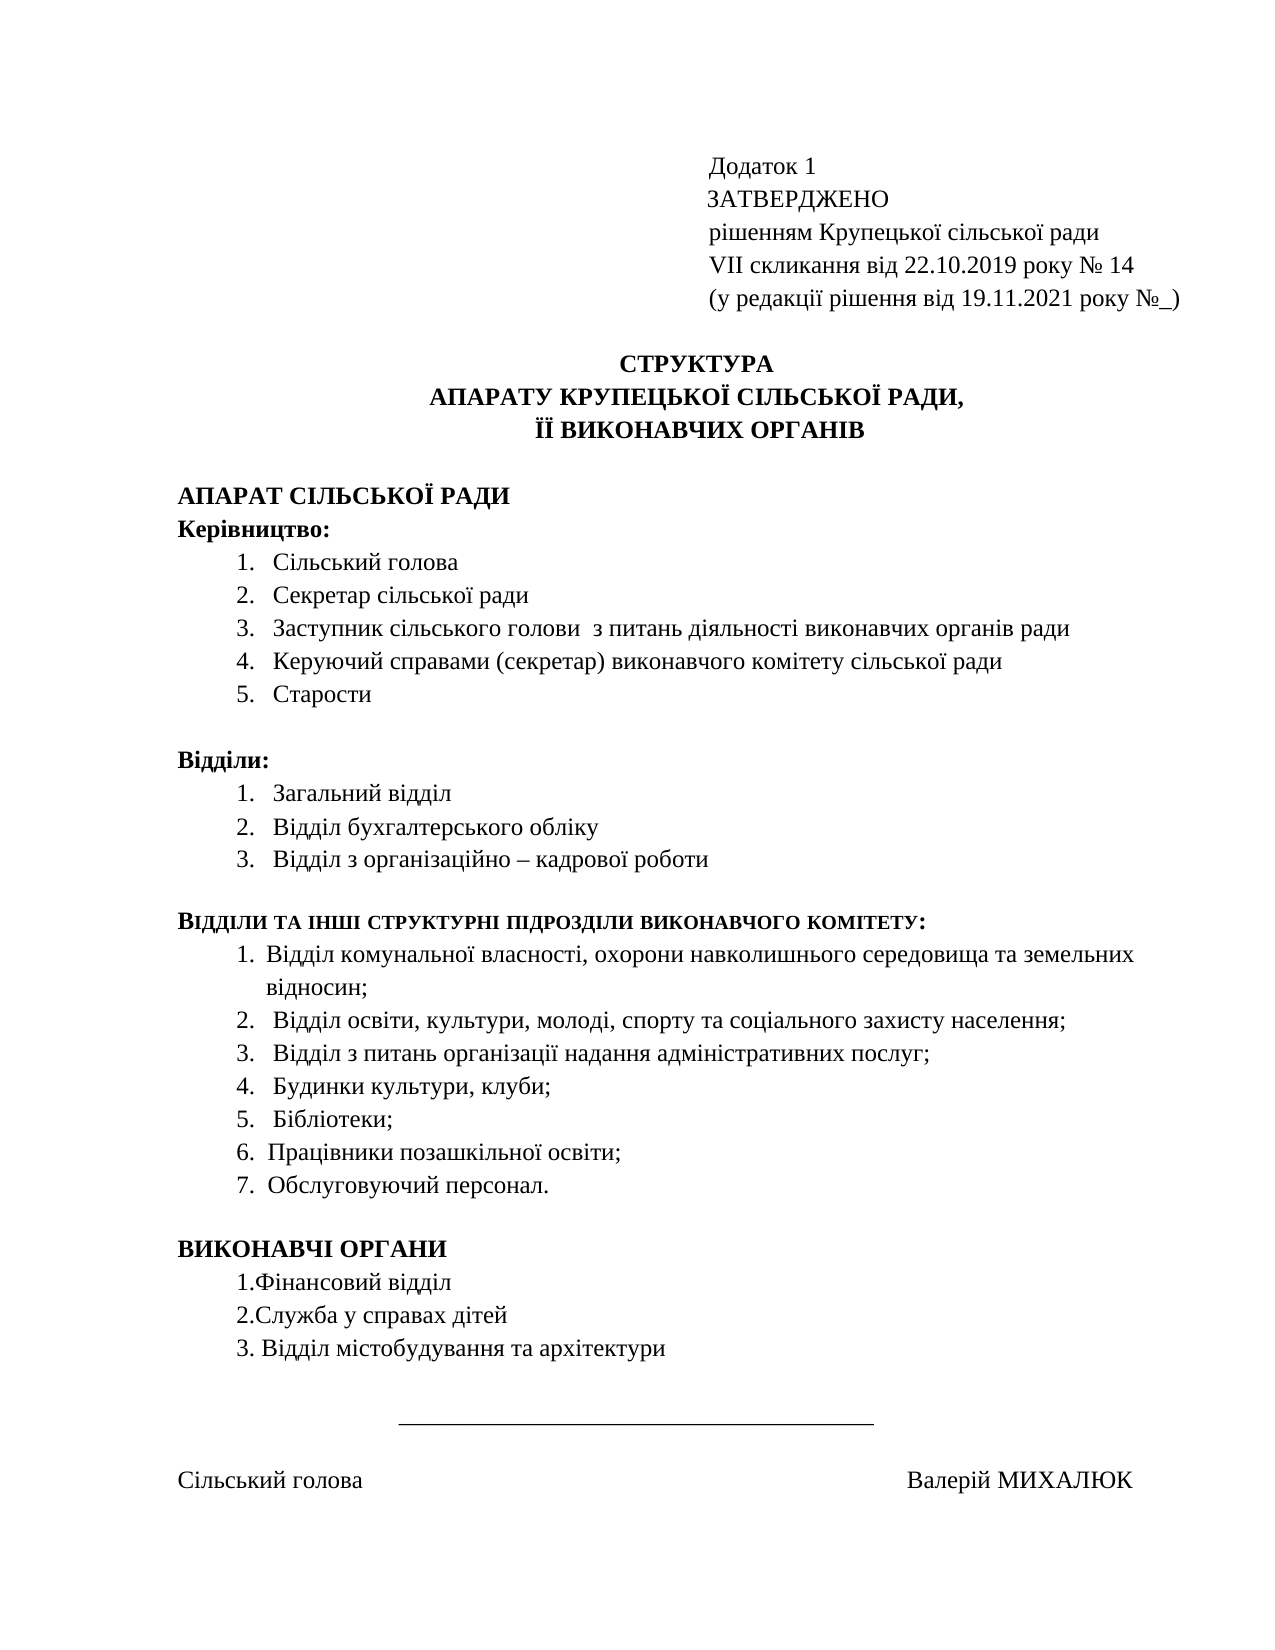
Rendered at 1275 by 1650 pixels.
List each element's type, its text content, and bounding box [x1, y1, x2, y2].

text затверджено [694, 184, 1216, 213]
text її виконавчих органів [177, 415, 1216, 444]
text VІІ скликання від 22.10.2019 року № 14 [709, 250, 1246, 279]
text 7. Обслуговуючий персонал. [236, 1171, 1216, 1199]
text 6. Працівники позашкільної освіти; [236, 1137, 1216, 1166]
text Виконавчі органи [177, 1234, 1216, 1263]
list Сільський голова [236, 547, 1216, 576]
text (у редакції рішення від 19.11.2021 року №_) [709, 283, 1246, 312]
text 2.Служба у справах дітей [236, 1300, 1216, 1329]
list Відділ комунальної власності, охорони навколишнього середовища та земельних відносин; [236, 939, 1216, 1001]
list Бібліотеки; [236, 1104, 1216, 1133]
list Відділ з питань організації надання адміністративних послуг; [236, 1038, 1216, 1067]
text Відділи: [177, 746, 1216, 774]
text 1.Фінансовий відділ [236, 1267, 1216, 1296]
text Сільський голова Валерій МИХАЛЮК [177, 1465, 1216, 1494]
text СТРУКТУРА [177, 349, 1216, 378]
text ______________________________________ [177, 1399, 1216, 1428]
text Апарат сільської ради [177, 481, 1216, 510]
list Будинки культури, клуби; [236, 1071, 1216, 1100]
text 3. Відділ містобудування та архітектури [236, 1333, 1216, 1362]
text рішенням Крупецької сільської ради [709, 217, 1246, 246]
text Відділи та інші структурні підрозділи виконавчого комітету: [177, 906, 1216, 935]
list Заступник сільського голови з питань діяльності виконавчих органів ради [236, 613, 1216, 642]
list Керуючий справами (секретар) виконавчого комітету сільської ради [236, 646, 1216, 675]
list Відділ освіти, культури, молоді, спорту та соціального захисту населення; [236, 1005, 1216, 1034]
list Старости [236, 679, 1216, 708]
text Додаток 1 [709, 151, 1246, 180]
text Керівництво: [177, 514, 1216, 543]
list Загальний відділ [236, 778, 1216, 807]
list Відділ з організаційно – кадрової роботи [236, 844, 1216, 873]
text апарату Крупецької сільської ради, [177, 382, 1216, 411]
list Відділ бухгалтерського обліку [236, 812, 1216, 840]
list Секретар сільської ради [236, 580, 1216, 609]
